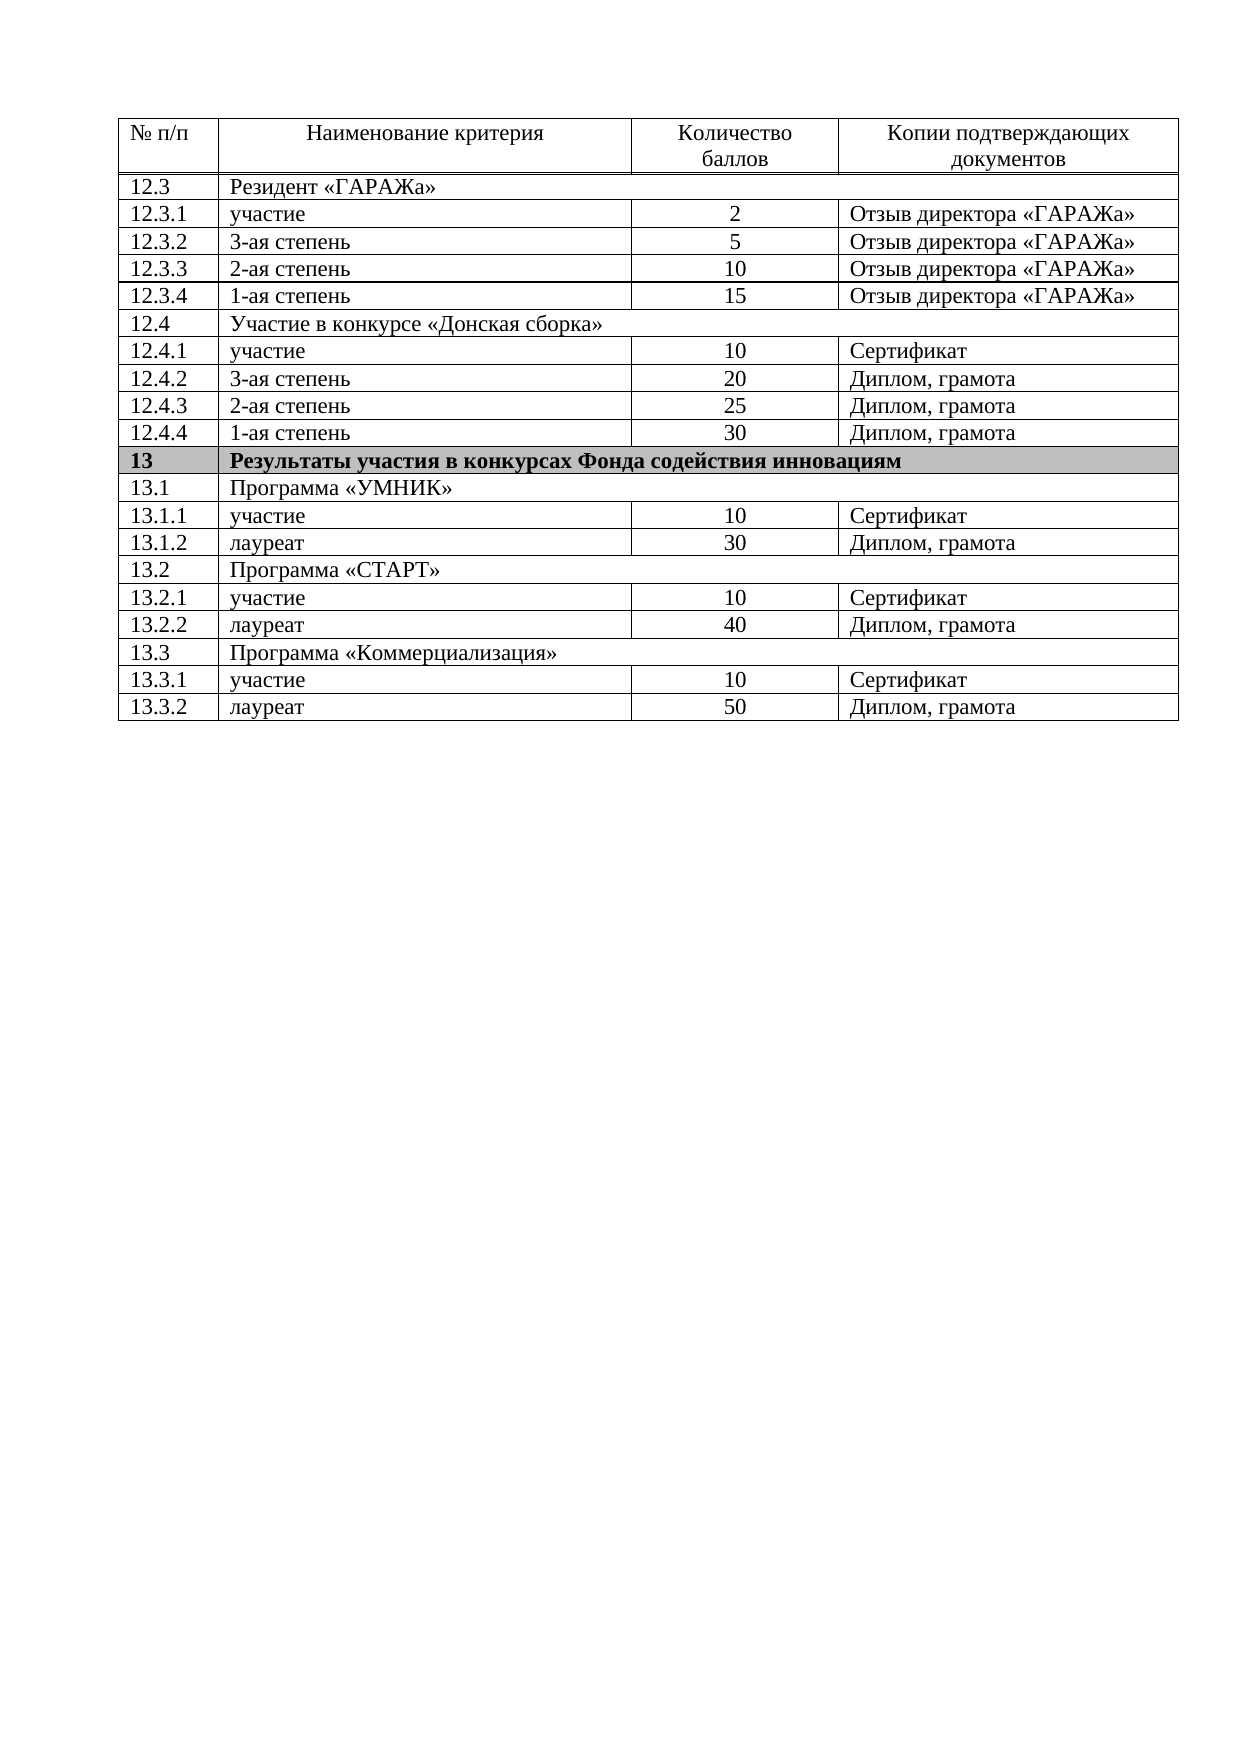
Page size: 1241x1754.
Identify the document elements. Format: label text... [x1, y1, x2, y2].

table_header Копии подтверждающих документов [839, 119, 1178, 172]
table_header Наименование критерия [219, 119, 631, 172]
table_cell Сертификат [839, 502, 1178, 528]
table_cell 13.3.1 [119, 666, 218, 692]
table_cell Результаты участия в конкурсах Фонда содействия инновациям [219, 447, 1178, 473]
table_cell 30 [632, 420, 838, 446]
table_cell Программа «УМНИК» [219, 474, 1178, 501]
table_cell 30 [632, 529, 838, 555]
table_header Количество баллов [632, 119, 838, 172]
table_cell 12.4.4 [119, 420, 218, 446]
table_cell Программа «Коммерциализация» [219, 639, 1178, 665]
table_header № п/п [119, 119, 218, 172]
table_cell Резидент «ГАРАЖа» [219, 175, 1178, 199]
table_cell 1-ая степень [219, 283, 631, 309]
table_cell 10 [632, 584, 838, 610]
table_cell 12.3.4 [119, 283, 218, 309]
table_cell 13.2 [119, 556, 218, 583]
table_cell 40 [632, 611, 838, 638]
table_cell 1-ая степень [219, 420, 631, 446]
table_cell 12.3.3 [119, 255, 218, 281]
table_cell Сертификат [839, 584, 1178, 610]
table_cell 10 [632, 255, 838, 281]
table_cell 3-ая степень [219, 228, 631, 254]
table_cell 2-ая степень [219, 392, 631, 418]
table_cell 2 [632, 200, 838, 227]
table_cell Отзыв директора «ГАРАЖа» [839, 255, 1178, 281]
table_cell участие [219, 584, 631, 610]
table_cell участие [219, 337, 631, 364]
table_cell 13.3 [119, 639, 218, 665]
table_cell 12.4 [119, 310, 218, 336]
table_cell 12.4.1 [119, 337, 218, 364]
table_cell 13.1 [119, 474, 218, 501]
table_cell 5 [632, 228, 838, 254]
table_cell Сертификат [839, 337, 1178, 364]
table_cell 12.3.1 [119, 200, 218, 227]
table_cell Программа «СТАРТ» [219, 556, 1178, 583]
table_cell лауреат [219, 694, 631, 720]
table_cell Диплом, грамота [839, 611, 1178, 638]
table_cell 13.2.2 [119, 611, 218, 638]
table_cell Сертификат [839, 666, 1178, 692]
table_cell 13 [119, 447, 218, 473]
table_cell 10 [632, 666, 838, 692]
table_cell 10 [632, 502, 838, 528]
table_cell участие [219, 200, 631, 227]
table_cell Диплом, грамота [839, 365, 1178, 391]
table_cell 10 [632, 337, 838, 364]
table_cell Отзыв директора «ГАРАЖа» [839, 200, 1178, 227]
table_cell Участие в конкурсе «Донская сборка» [219, 310, 1178, 336]
table_cell Диплом, грамота [839, 529, 1178, 555]
table_cell 13.1.2 [119, 529, 218, 555]
table_cell Диплом, грамота [839, 420, 1178, 446]
table_cell 12.4.2 [119, 365, 218, 391]
table_cell 12.3 [119, 175, 218, 199]
table_cell Диплом, грамота [839, 392, 1178, 418]
table_cell 13.1.1 [119, 502, 218, 528]
table_cell 12.3.2 [119, 228, 218, 254]
table_cell 25 [632, 392, 838, 418]
table_cell участие [219, 502, 631, 528]
table_cell 50 [632, 694, 838, 720]
table_cell лауреат [219, 529, 631, 555]
table_cell 13.2.1 [119, 584, 218, 610]
table_cell 12.4.3 [119, 392, 218, 418]
table_cell 15 [632, 283, 838, 309]
table_cell Отзыв директора «ГАРАЖа» [839, 228, 1178, 254]
table_cell 20 [632, 365, 838, 391]
table_cell лауреат [219, 611, 631, 638]
table_cell 2-ая степень [219, 255, 631, 281]
table_cell Отзыв директора «ГАРАЖа» [839, 283, 1178, 309]
table_cell 13.3.2 [119, 694, 218, 720]
table_cell участие [219, 666, 631, 692]
table_cell Диплом, грамота [839, 694, 1178, 720]
table_cell 3-ая степень [219, 365, 631, 391]
